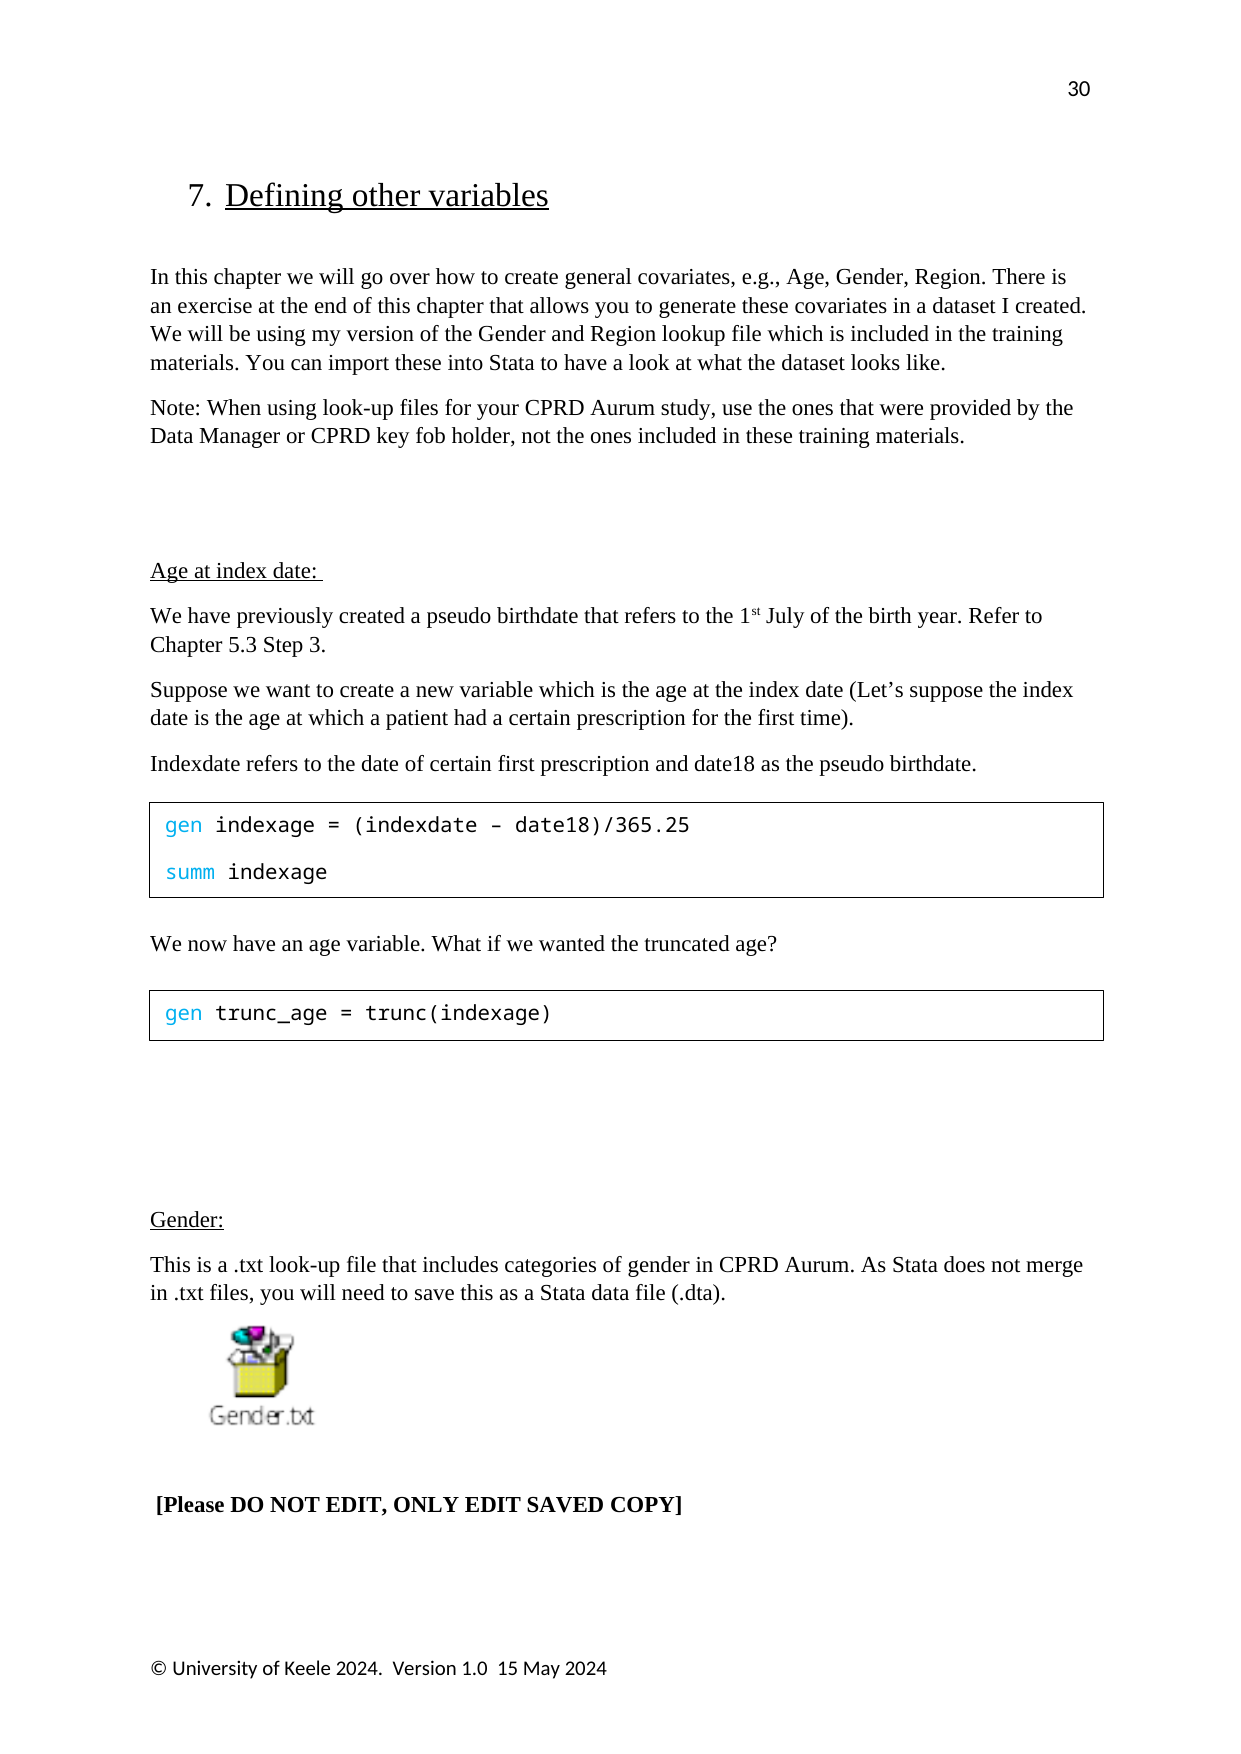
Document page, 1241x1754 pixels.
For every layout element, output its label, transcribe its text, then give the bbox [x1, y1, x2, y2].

text We have previously created a pseudo birthdate that refers to the 1st July of the birth year. Refer to Chapter 5.3 Step 3. [150, 602, 1090, 657]
text Note: When using look-up files for your CPRD Aurum study, use the ones that were provided by the Data Manager or CPRD key fob holder, not the ones included in these training materials. [150, 394, 1090, 448]
text Indexdate refers to the date of certain first prescription and date18 as the pseudo birthdate. [150, 749, 1090, 776]
text In this chapter we will go over how to create general covariates, e.g., Age, Gender, Region. There is an exercise at the end of this chapter that allows you to generate these covariates in a dataset I created. We will be using my version of the Gender and Region lookup file which is included in the training materials. You can import these into Stata to have a look at what the dataset looks like. [150, 263, 1090, 375]
text Gender: [150, 1206, 1090, 1232]
text We now have an age variable. What if we wanted the truncated age? [150, 930, 1090, 956]
text This is a .txt look-up file that includes categories of gender in CPRD Aurum. As Stata does not merge in .txt files, you will need to save this as a Stata data file (.dta). [150, 1251, 1090, 1306]
subtitle Defining other variables [187, 175, 1090, 213]
text [Please DO NOT EDIT, ONLY EDIT SAVED COPY] [150, 1491, 1090, 1518]
text Age at index date: [150, 557, 1090, 584]
text Suppose we want to create a new variable which is the age at the index date (Let’s suppose the index date is the age at which a patient had a certain prescription for the first time). [150, 676, 1090, 731]
